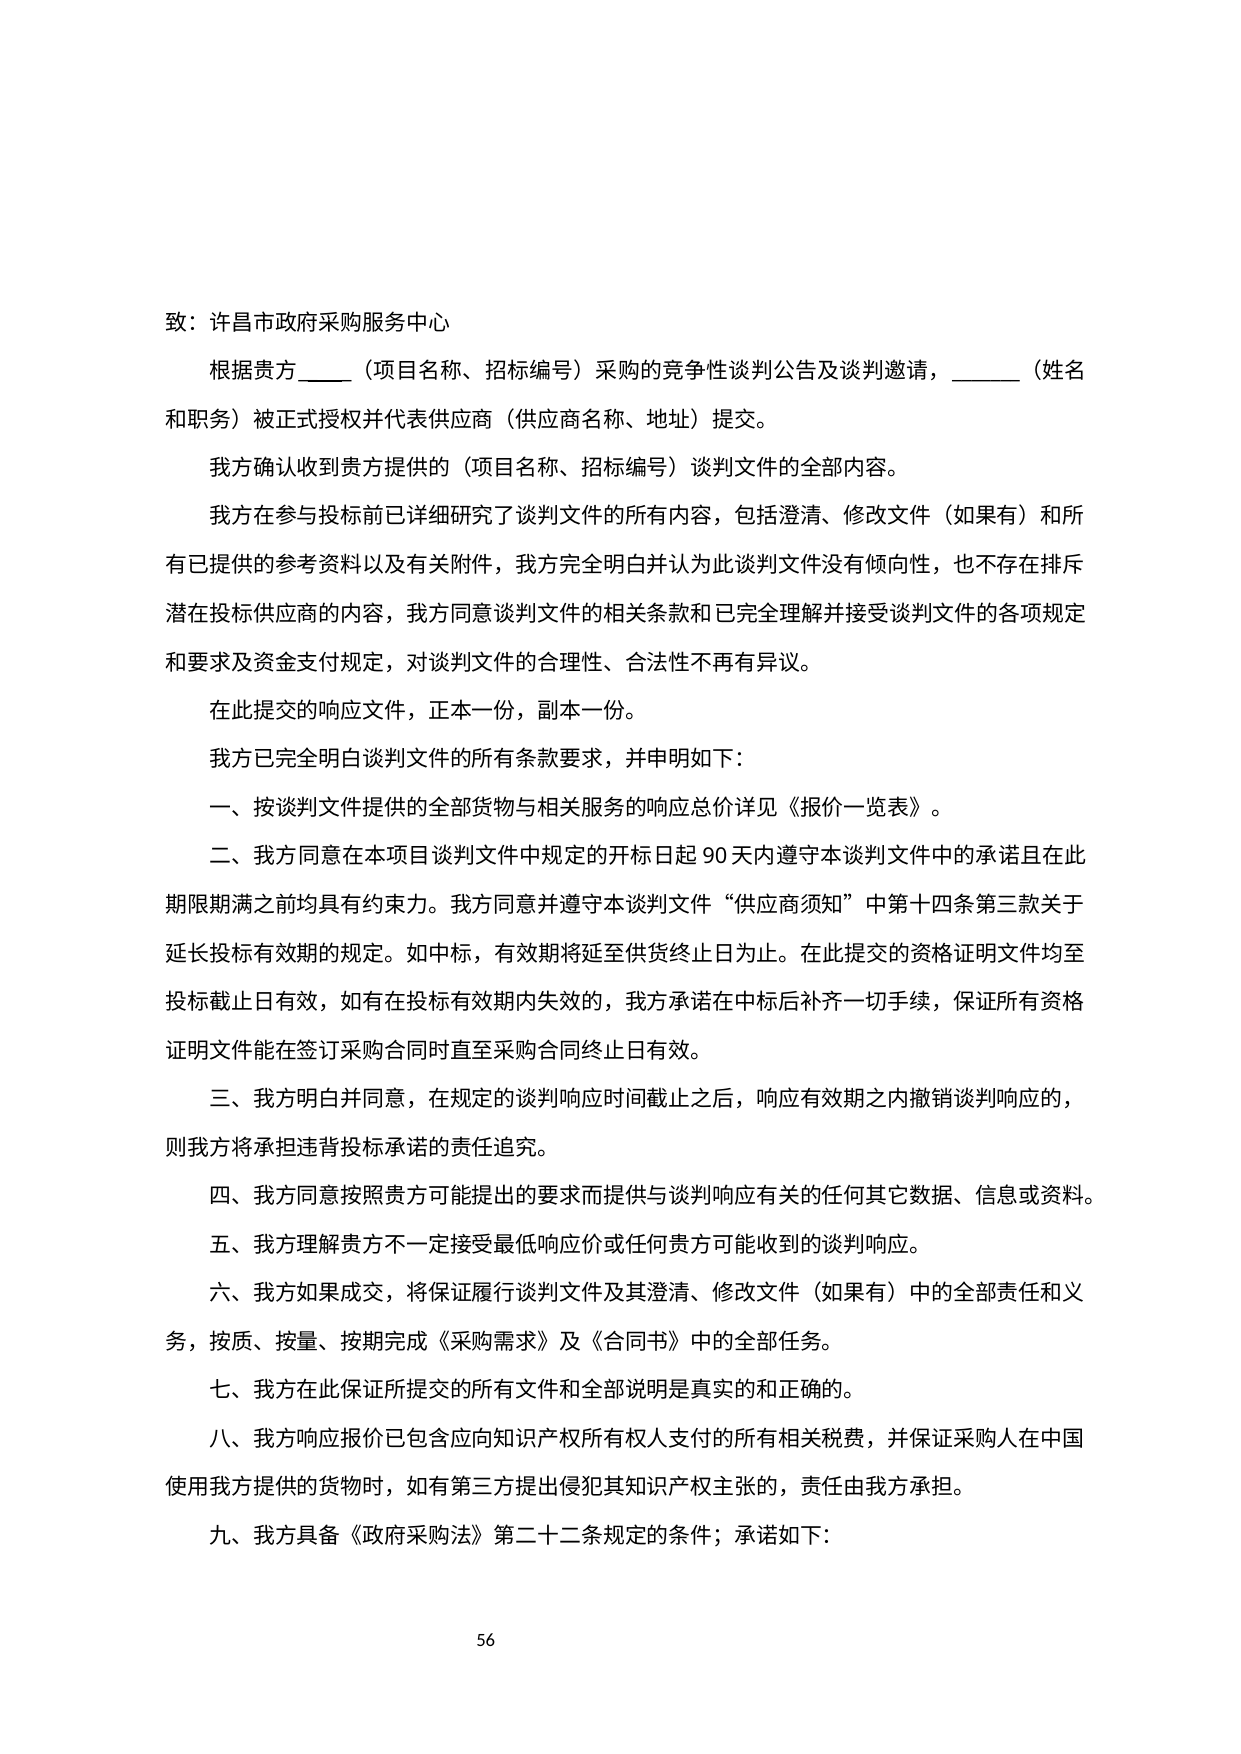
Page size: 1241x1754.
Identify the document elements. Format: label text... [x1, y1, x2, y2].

text 根据贵方__ _（项目名称、招标编号）采购的竞争性谈判公告及谈判邀请，_______（姓名和职务）被正式授权并代表供应商（供应商名称、地址）提交。 [165, 353, 1087, 434]
text 六、我方如果成交，将保证履行谈判文件及其澄清、修改文件（如果有）中的全部责任和义务，按质、按量、按期完成《采购需求》及《合同书》中的全部任务。 [165, 1275, 1087, 1356]
text 九、我方具备《政府采购法》第二十二条规定的条件；承诺如下： [165, 1517, 1087, 1550]
text 我方确认收到贵方提供的（项目名称、招标编号）谈判文件的全部内容。 [165, 450, 1087, 482]
text 四、我方同意按照贵方可能提出的要求而提供与谈判响应有关的任何其它数据、信息或资料。 [165, 1178, 1087, 1211]
text 三、我方明白并同意，在规定的谈判响应时间截止之后，响应有效期之内撤销谈判响应的，则我方将承担违背投标承诺的责任追究。 [165, 1081, 1087, 1162]
text 八、我方响应报价已包含应向知识产权所有权人支付的所有相关税费，并保证采购人在中国使用我方提供的货物时，如有第三方提出侵犯其知识产权主张的，责任由我方承担。 [165, 1420, 1087, 1501]
text 五、我方理解贵方不一定接受最低响应价或任何贵方可能收到的谈判响应。 [165, 1226, 1087, 1259]
text 一、按谈判文件提供的全部货物与相关服务的响应总价详见《报价一览表》。 [165, 789, 1087, 822]
text 在此提交的响应文件，正本一份，副本一份。 [165, 693, 1087, 725]
text 七、我方在此保证所提交的所有文件和全部说明是真实的和正确的。 [165, 1372, 1087, 1404]
text 致：许昌市政府采购服务中心 [165, 304, 1087, 337]
text 二、我方同意在本项目谈判文件中规定的开标日起90天内遵守本谈判文件中的承诺且在此期限期满之前均具有约束力。我方同意并遵守本谈判文件“供应商须知”中第十四条第三款关于延长投标有效期的规定。如中标，有效期将延至供货终止日为止。在此提交的资格证明文件均至投标截止日有效，如有在投标有效期内失效的，我方承诺在中标后补齐一切手续，保证所有资格证明文件能在签订采购合同时直至采购合同终止日有效。 [165, 838, 1087, 1065]
text 我方已完全明白谈判文件的所有条款要求，并申明如下： [165, 741, 1087, 773]
text 我方在参与投标前已详细研究了谈判文件的所有内容，包括澄清、修改文件（如果有）和所有已提供的参考资料以及有关附件，我方完全明白并认为此谈判文件没有倾向性，也不存在排斥潜在投标供应商的内容，我方同意谈判文件的相关条款和已完全理解并接受谈判文件的各项规定和要求及资金支付规定，对谈判文件的合理性、合法性不再有异议。 [165, 498, 1087, 677]
